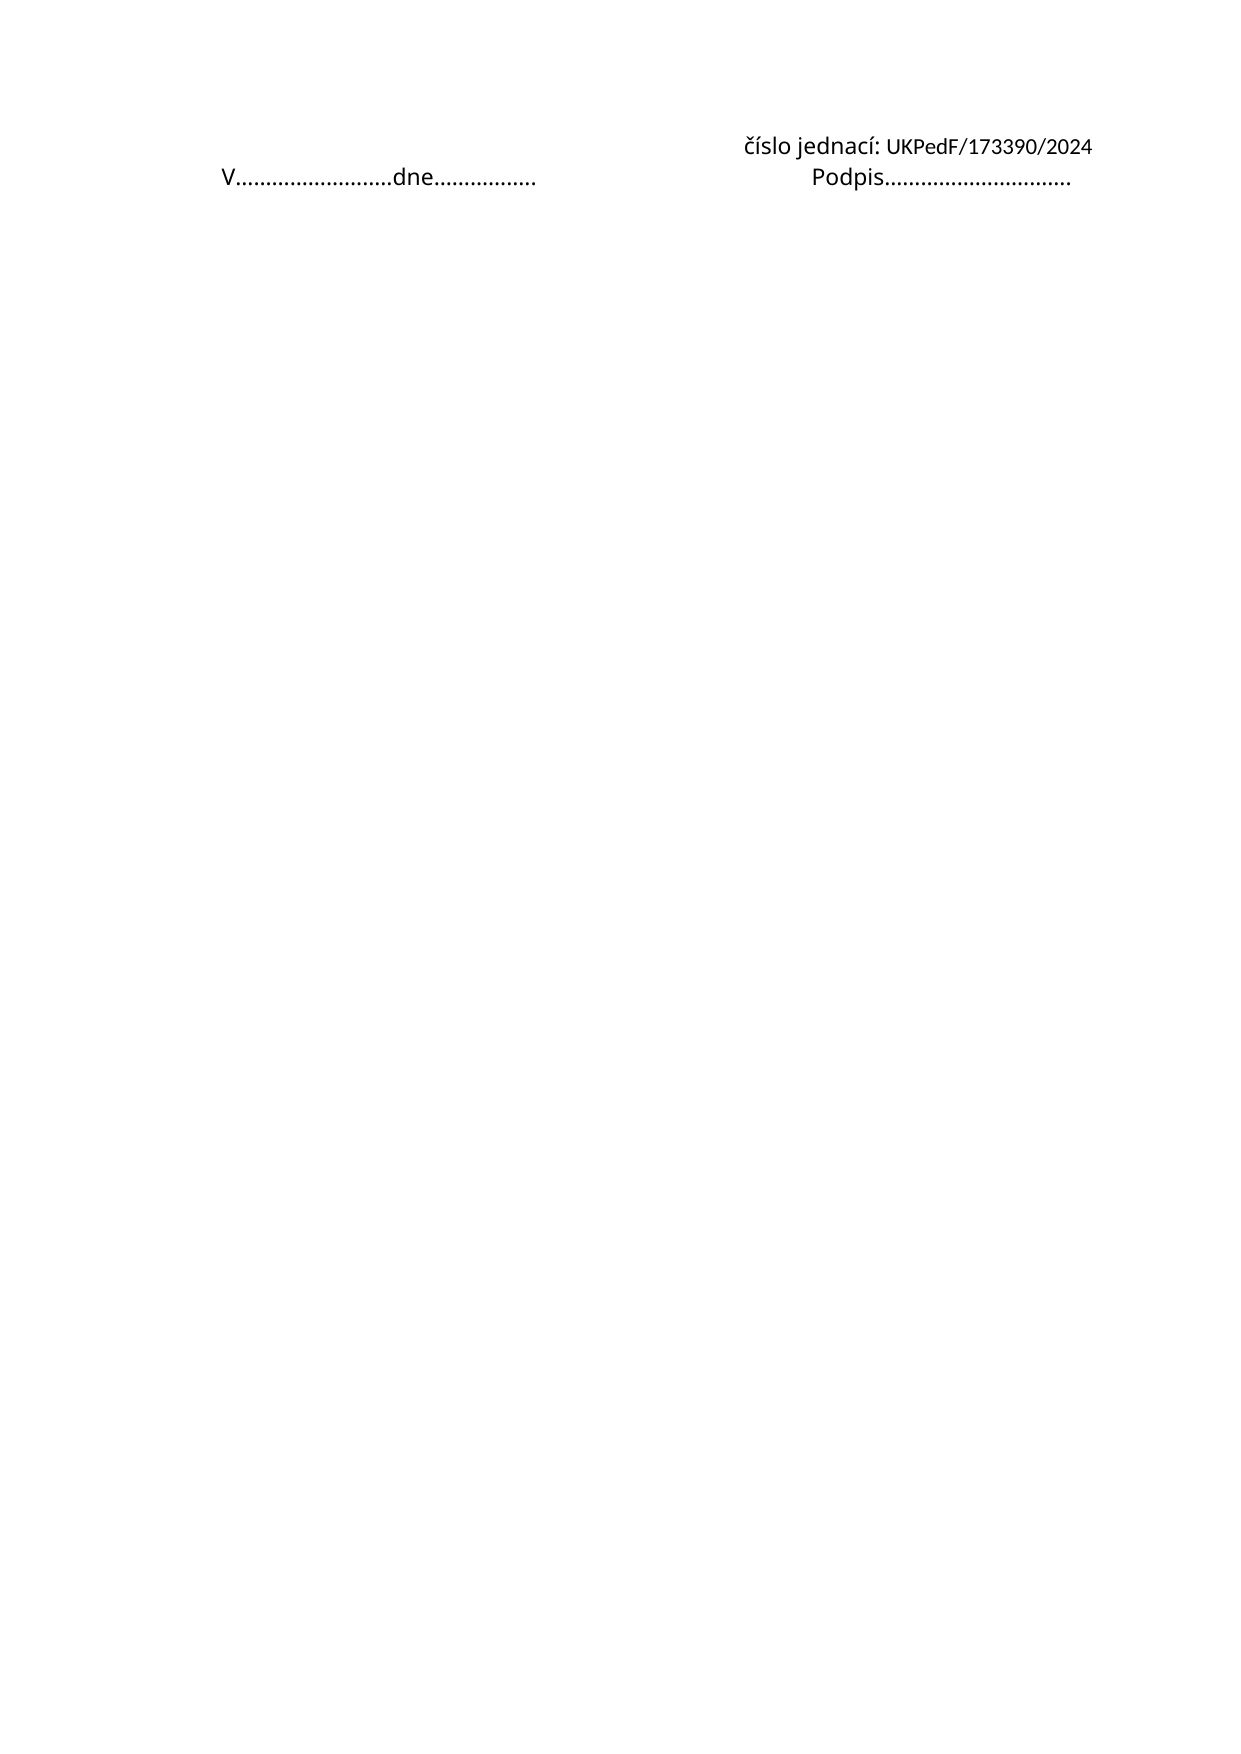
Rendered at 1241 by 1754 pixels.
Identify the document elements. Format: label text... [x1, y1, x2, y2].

list V……………………..dne…………….. Podpis…………………………. [221, 161, 1093, 192]
